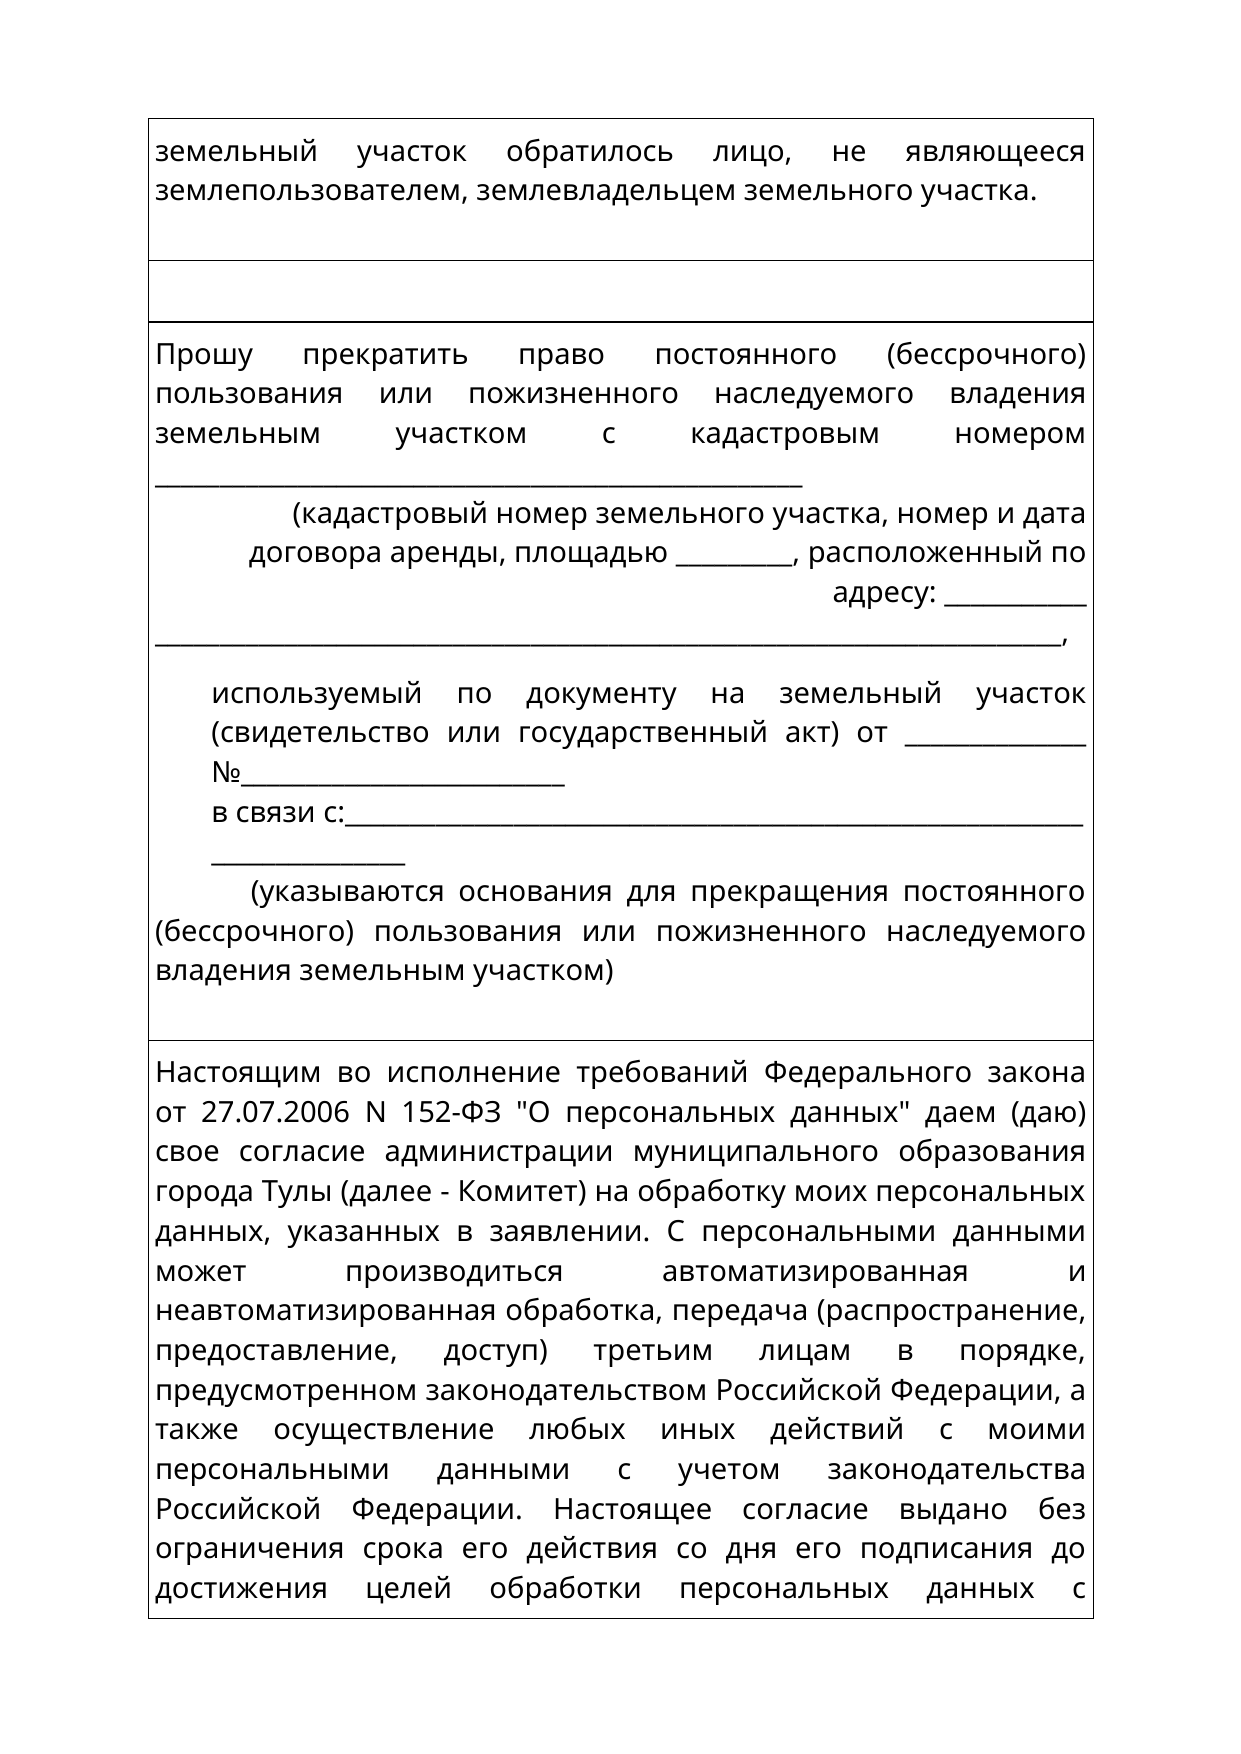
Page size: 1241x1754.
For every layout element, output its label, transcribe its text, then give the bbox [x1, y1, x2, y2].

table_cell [149, 1041, 1093, 1618]
table_cell [149, 261, 1093, 321]
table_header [149, 119, 1093, 259]
table_cell Прошу прекратить право постоянного (бессрочного) пользования или пожизненного наследуемого владения земельным участком с кадастровым номером __________________________________________________ (кадастровый номер земельного участка, номер и дата договора аренды, площадью _________, расположенный по адресу: ___________ ______________________________________________________________________, [149, 323, 1093, 661]
table_cell используемый по документу на земельный участок (свидетельство или государственный акт) от ______________ №_________________________ в связи с:________________________________________________________________________ (указываются основания для прекращения постоянного (бессрочного) пользования или пожизненного наследуемого владения земельным участком) [149, 661, 1093, 1040]
